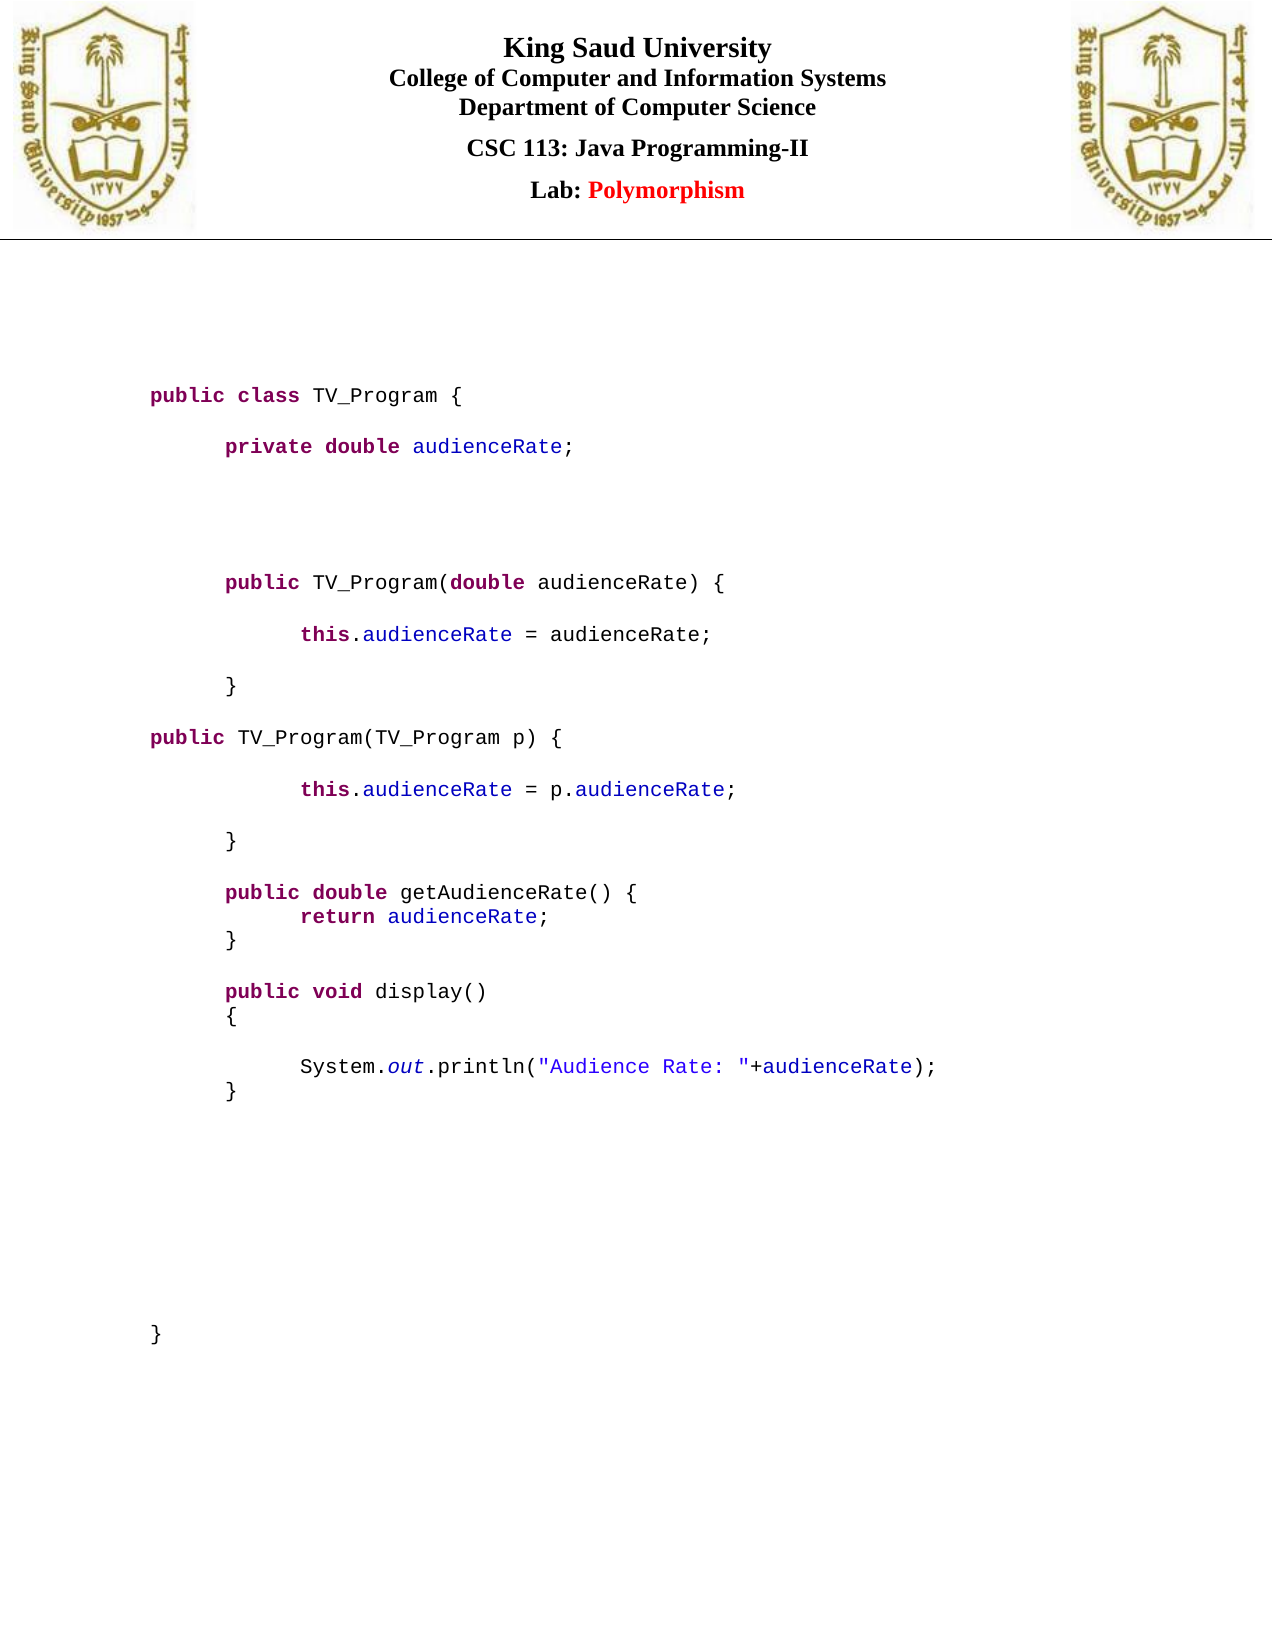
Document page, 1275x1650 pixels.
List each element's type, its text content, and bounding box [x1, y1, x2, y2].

text public double getAudienceRate() { [150, 882, 1125, 906]
text System.out.println("Audience Rate: "+audienceRate); [150, 1056, 1125, 1080]
text } [150, 830, 1125, 854]
text public TV_Program(TV_Program p) { [150, 727, 1125, 751]
text public void display() [150, 981, 1125, 1005]
text return audienceRate; [150, 906, 1125, 929]
text private double audienceRate; [150, 436, 1125, 460]
text this.audienceRate = audienceRate; [150, 624, 1125, 647]
text { [150, 1005, 1125, 1028]
text } [150, 675, 1125, 699]
picture [13, 1, 197, 235]
text } [150, 1080, 1125, 1104]
text public TV_Program(double audienceRate) { [150, 572, 1125, 596]
text this.audienceRate = p.audienceRate; [150, 779, 1125, 802]
text } [150, 929, 1125, 953]
text public class TV_Program { [150, 385, 1125, 408]
text } [150, 1323, 1125, 1347]
picture [1070, 1, 1255, 235]
